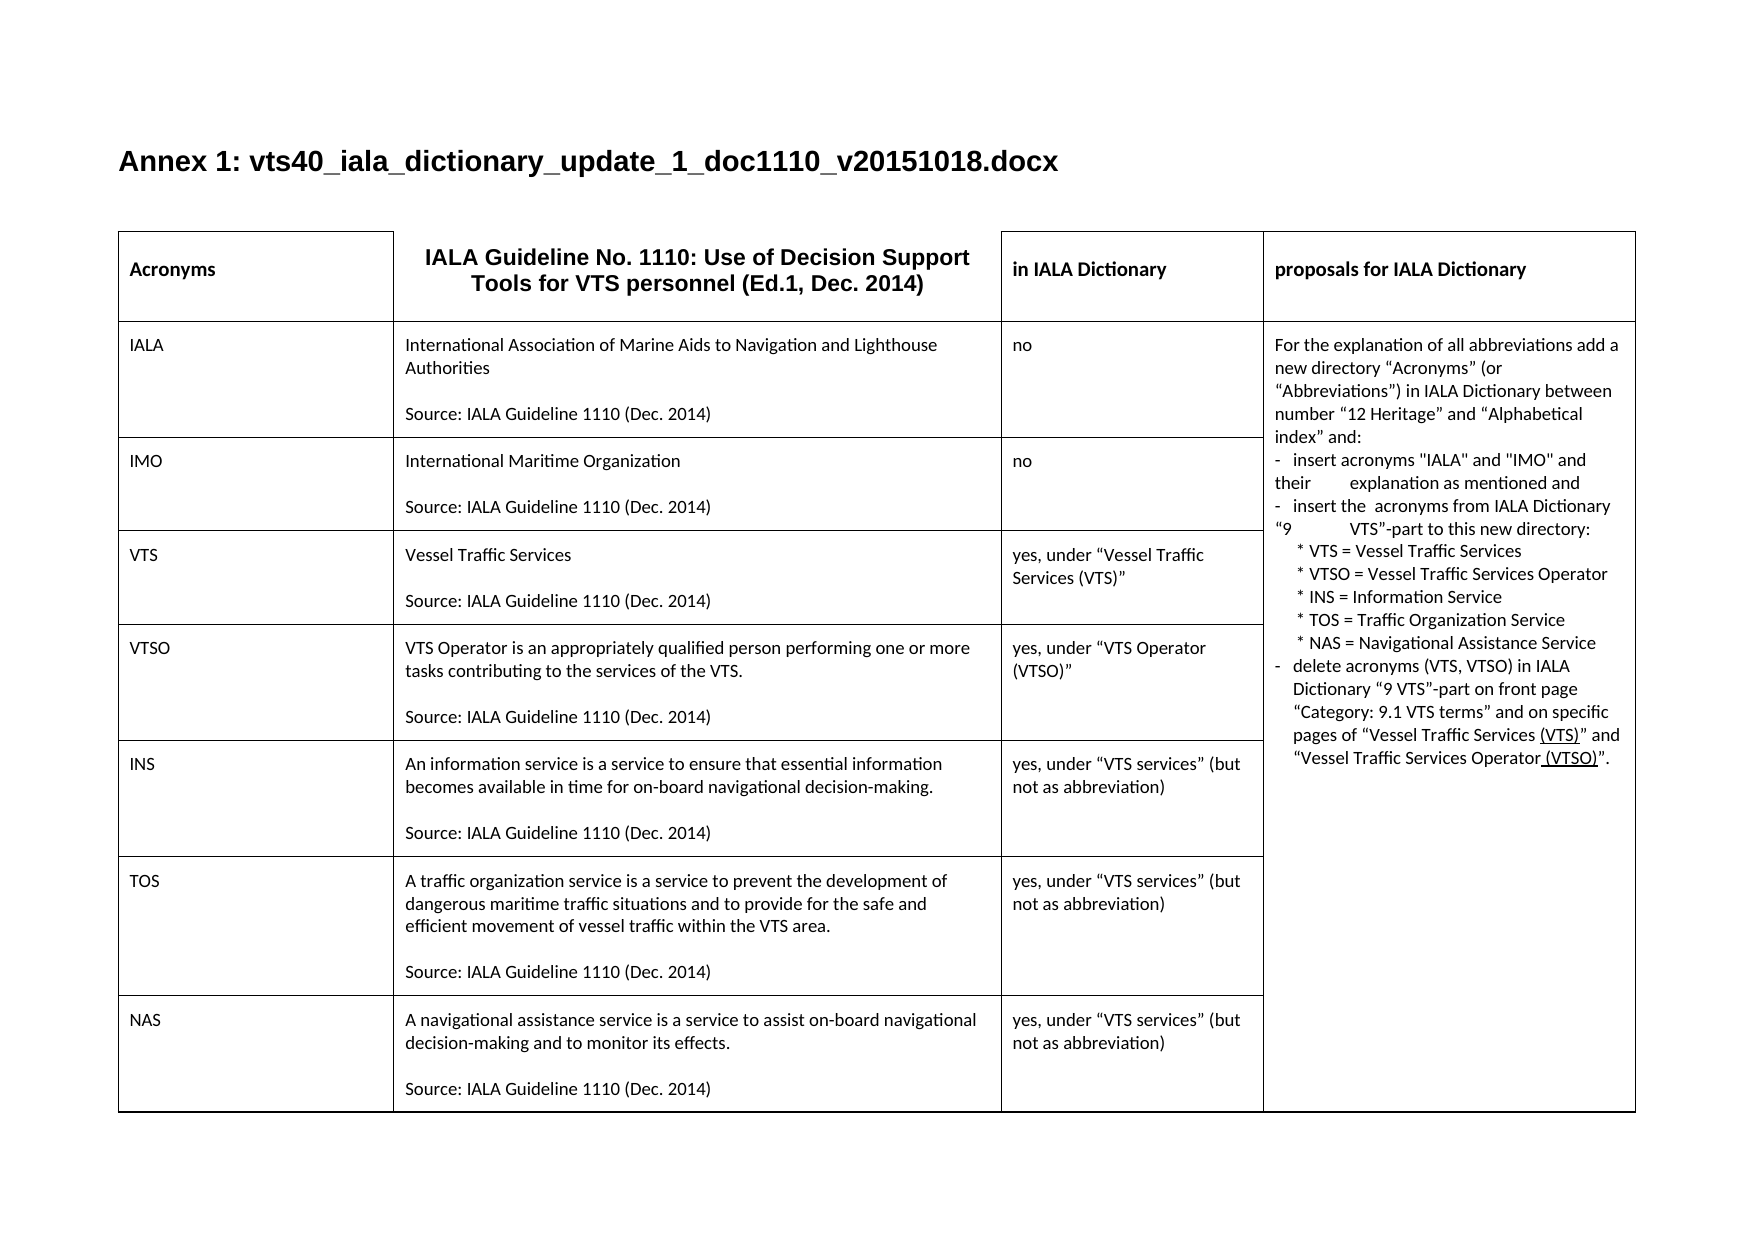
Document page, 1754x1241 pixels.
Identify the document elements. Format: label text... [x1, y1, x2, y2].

table_cell IALA [119, 322, 393, 437]
table_cell yes, under “VTS services” (but not as abbreviation) [1002, 741, 1263, 856]
table_cell IMO [119, 438, 393, 530]
table_cell yes, under “VTS services” (but not as abbreviation) [1002, 996, 1263, 1111]
table_cell An information service is a service to ensure that essential information becomes available in time for on-board navigational decision-making. Source: IALA Guideline 1110 (Dec. 2014) [394, 741, 1001, 856]
table_cell A navigational assistance service is a service to assist on-board navigational decision-making and to monitor its effects. Source: IALA Guideline 1110 (Dec. 2014) [394, 996, 1001, 1111]
table_cell no [1002, 438, 1263, 530]
table_header proposals for IALA Dictionary [1264, 232, 1635, 321]
table_cell NAS [119, 996, 393, 1111]
table_cell VTS Operator is an appropriately qualified person performing one or more tasks contributing to the services of the VTS. Source: IALA Guideline 1110 (Dec. 2014) [394, 625, 1001, 740]
table_cell Vessel Traffic Services Source: IALA Guideline 1110 (Dec. 2014) [394, 531, 1001, 623]
table_cell yes, under “VTS services” (but not as abbreviation) [1002, 857, 1263, 995]
table_cell VTSO [119, 625, 393, 740]
table_cell INS [119, 741, 393, 856]
table_cell A traffic organization service is a service to prevent the development of dangerous maritime traffic situations and to provide for the safe and efficient movement of vessel traffic within the VTS area. Source: IALA Guideline 1110 (Dec. 2014) [394, 857, 1001, 995]
table_cell no [1002, 322, 1263, 437]
table_header in IALA Dictionary [1002, 232, 1263, 321]
table_cell For the explanation of all abbreviations add a new directory “Acronyms” (or “Abbreviations”) in IALA Dictionary between number “12 Heritage” and “Alphabetical index” and: - insert acronyms "IALA" and "IMO" and their explanation as mentioned and - insert the acronyms from IALA Dictionary “9 VTS”-part to this new directory: * VTS = Vessel Traffic Services * VTSO = Vessel Traffic Services Operator * INS = Information Service * TOS = Traffic Organization Service * NAS = Navigational Assistance Service - delete acronyms (VTS, VTSO) in IALA Dictionary “9 VTS”-part on front page “Category: 9.1 VTS terms” and on specific pages of “Vessel Traffic Services (VTS)” and “Vessel Traffic Services Operator (VTSO)”. [1264, 322, 1635, 1111]
table_cell TOS [119, 857, 393, 995]
table_header IALA Guideline No. 1110: Use of Decision Support Tools for VTS personnel (Ed.1, Dec. 2014) [394, 231, 1001, 321]
table_cell International Maritime Organization Source: IALA Guideline 1110 (Dec. 2014) [394, 438, 1001, 530]
table_cell yes, under “Vessel Traffic Services (VTS)” [1002, 531, 1263, 623]
text Annex 1: vts40_iala_dictionary_update_1_doc1110_v20151018.docx [118, 144, 1636, 178]
table_header Acronyms [119, 232, 393, 321]
table_cell International Association of Marine Aids to Navigation and Lighthouse Authorities Source: IALA Guideline 1110 (Dec. 2014) [394, 322, 1001, 437]
table_cell yes, under “VTS Operator (VTSO)” [1002, 625, 1263, 740]
table_cell VTS [119, 531, 393, 623]
